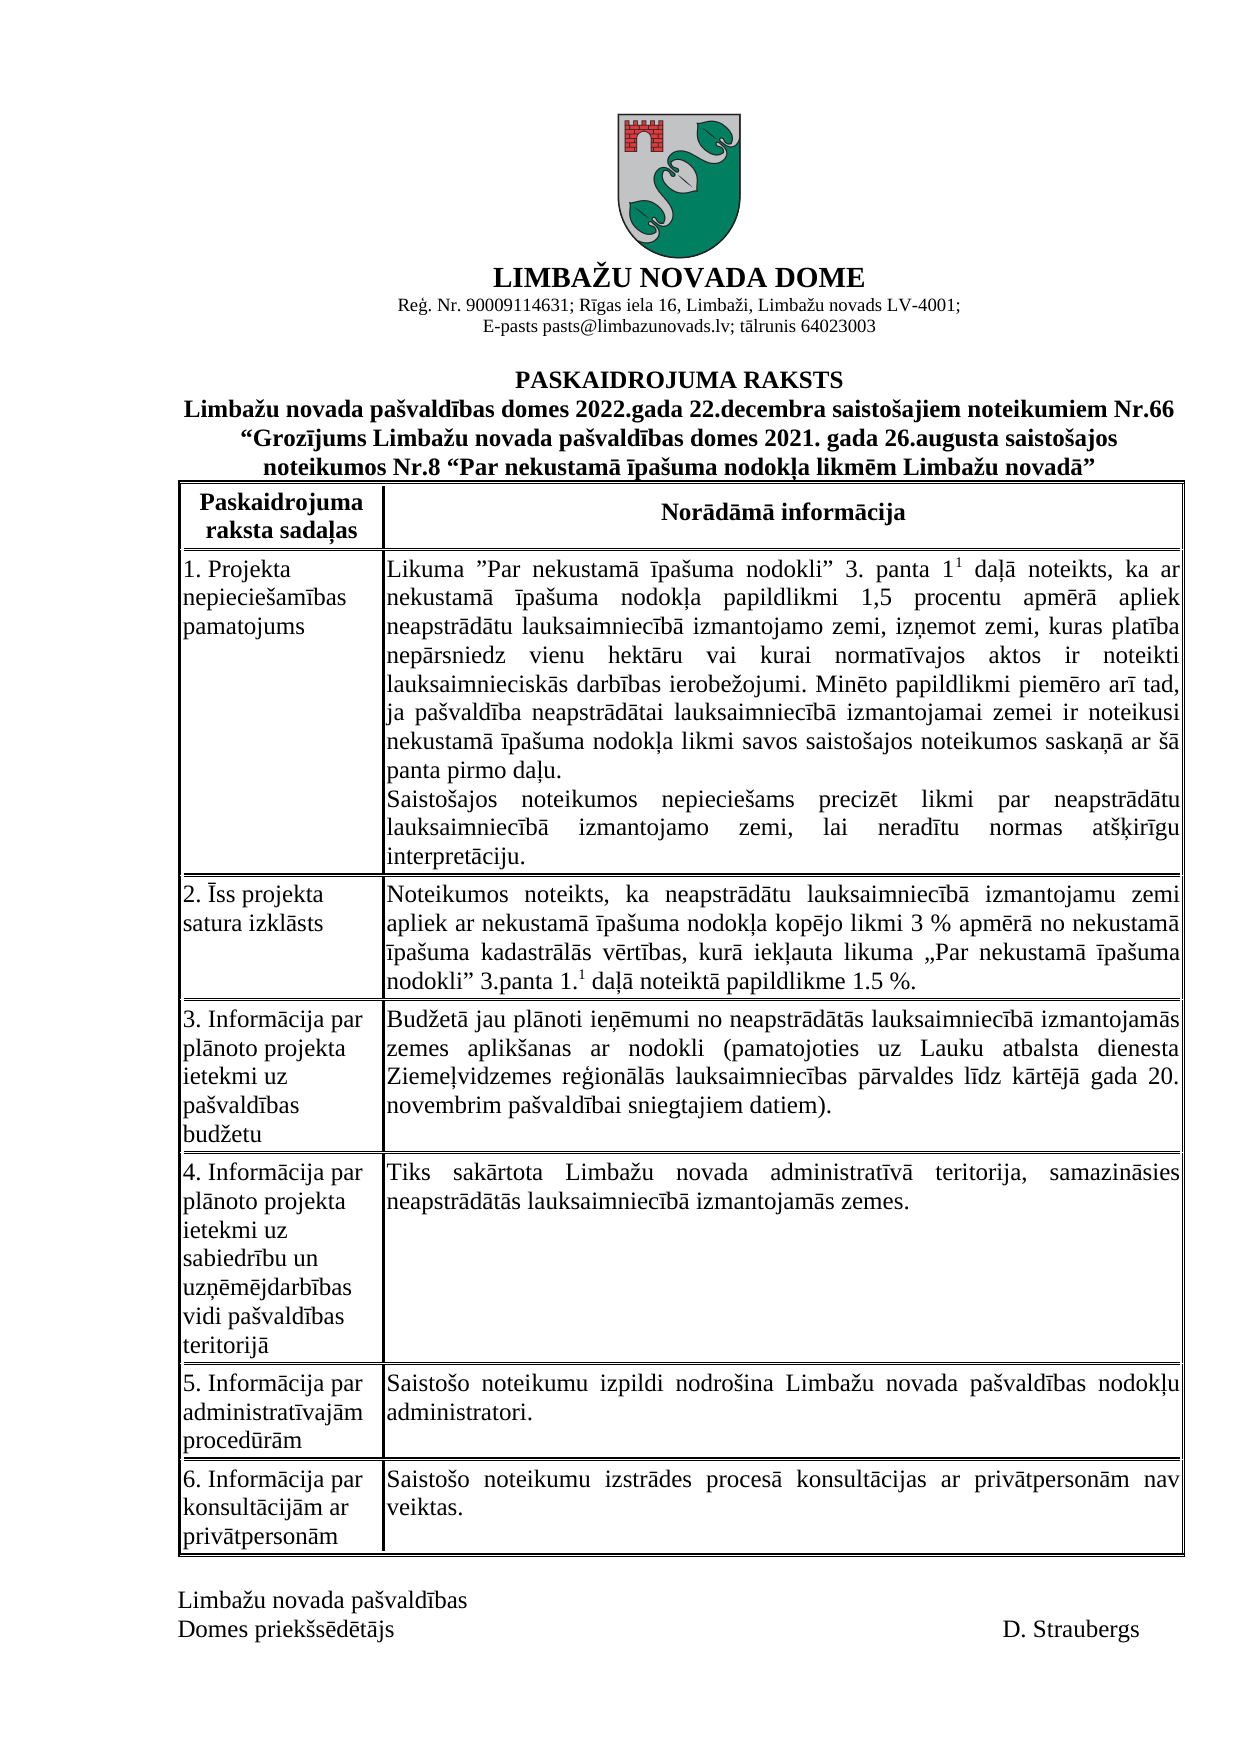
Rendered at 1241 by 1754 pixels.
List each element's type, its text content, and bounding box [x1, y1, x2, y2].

table_cell Budžetā jau plānoti ieņēmumi no neapstrādātās lauksaimniecībā izmantojamās zemes aplikšanas ar nodokli (pamatojoties uz Lauku atbalsta dienesta Ziemeļvidzemes reģionālās lauksaimniecības pārvaldes līdz kārtējā gada 20. novembrim pašvaldībai sniegtajiem datiem). [383, 998, 1183, 1151]
table_header Paskaidrojuma raksta sadaļas [181, 484, 383, 547]
text Limbažu novada DOME [177, 260, 1181, 293]
table_cell 3. Informācija par plānoto projekta ietekmi uz pašvaldības budžetu [180, 998, 383, 1151]
text Domes priekšsēdētājs D. Straubergs [177, 1614, 1181, 1642]
table_cell Noteikumos noteikts, ka neapstrādātu lauksaimniecībā izmantojamu zemi apliek ar nekustamā īpašuma nodokļa kopējo likmi 3 % apmērā no nekustamā īpašuma kadastrālās vērtības, kurā iekļauta likuma „Par nekustamā īpašuma nodokli” 3.panta 1.1 daļā noteiktā papildlikme 1.5 %. [385, 873, 1182, 998]
table_cell Saistošo noteikumu izpildi nodrošina Limbažu novada pašvaldības nodokļu administratori. [383, 1362, 1183, 1457]
table_cell 5. Informācija par administratīvajām procedūrām [180, 1362, 383, 1457]
table_cell 4. Informācija par plānoto projekta ietekmi uz sabiedrību un uzņēmējdarbības vidi pašvaldības teritorijā [180, 1151, 383, 1362]
table_cell Tiks sakārtota Limbažu novada administratīvā teritorija, samazināsies neapstrādātās lauksaimniecībā izmantojamās zemes. [383, 1151, 1183, 1362]
table_cell 6. Informācija par konsultācijām ar privātpersonām [181, 1457, 383, 1553]
text PASKAIDROJUMA RAKSTS [177, 365, 1181, 394]
text E-pasts pasts@limbazunovads.lv; tālrunis 64023003 [177, 315, 1181, 337]
table_header Norādāmā informācija [383, 484, 1182, 547]
picture [616, 112, 743, 260]
table_cell Likuma ”Par nekustamā īpašuma nodokli” 3. panta 11 daļā noteikts, ka ar nekustamā īpašuma nodokļa papildlikmi 1,5 procentu apmērā apliek neapstrādātu lauksaimniecībā izmantojamo zemi, izņemot zemi, kuras platība nepārsniedz vienu hektāru vai kurai normatīvajos aktos ir noteikti lauksaimnieciskās darbības ierobežojumi. Minēto papildlikmi piemēro arī tad, ja pašvaldība neapstrādātai lauksaimniecībā izmantojamai zemei ir noteikusi nekustamā īpašuma nodokļa likmi savos saistošajos noteikumos saskaņā ar šā panta pirmo daļu. Saistošajos noteikumos nepieciešams precizēt likmi par neapstrādātu lauksaimniecībā izmantojamo zemi, lai neradītu normas atšķirīgu interpretāciju. [385, 548, 1182, 873]
table_cell Saistošo noteikumu izstrādes procesā konsultācijas ar privātpersonām nav veiktas. [383, 1457, 1182, 1553]
table_cell 2. Īss projekta satura izklāsts [181, 873, 382, 998]
text Reģ. Nr. 90009114631; Rīgas iela 16, Limbaži, Limbažu novads LV-4001; [177, 293, 1181, 315]
table_cell 1. Projekta nepieciešamības pamatojums [181, 548, 382, 873]
text Limbažu novada pašvaldības domes 2022.gada 22.decembra saistošajiem noteikumiem Nr.66 “Grozījums Limbažu novada pašvaldības domes 2021. gada 26.augusta saistošajos noteikumos Nr.8 “Par nekustamā īpašuma nodokļa likmēm Limbažu novadā” [177, 394, 1181, 480]
text Limbažu novada pašvaldības [177, 1585, 1181, 1614]
